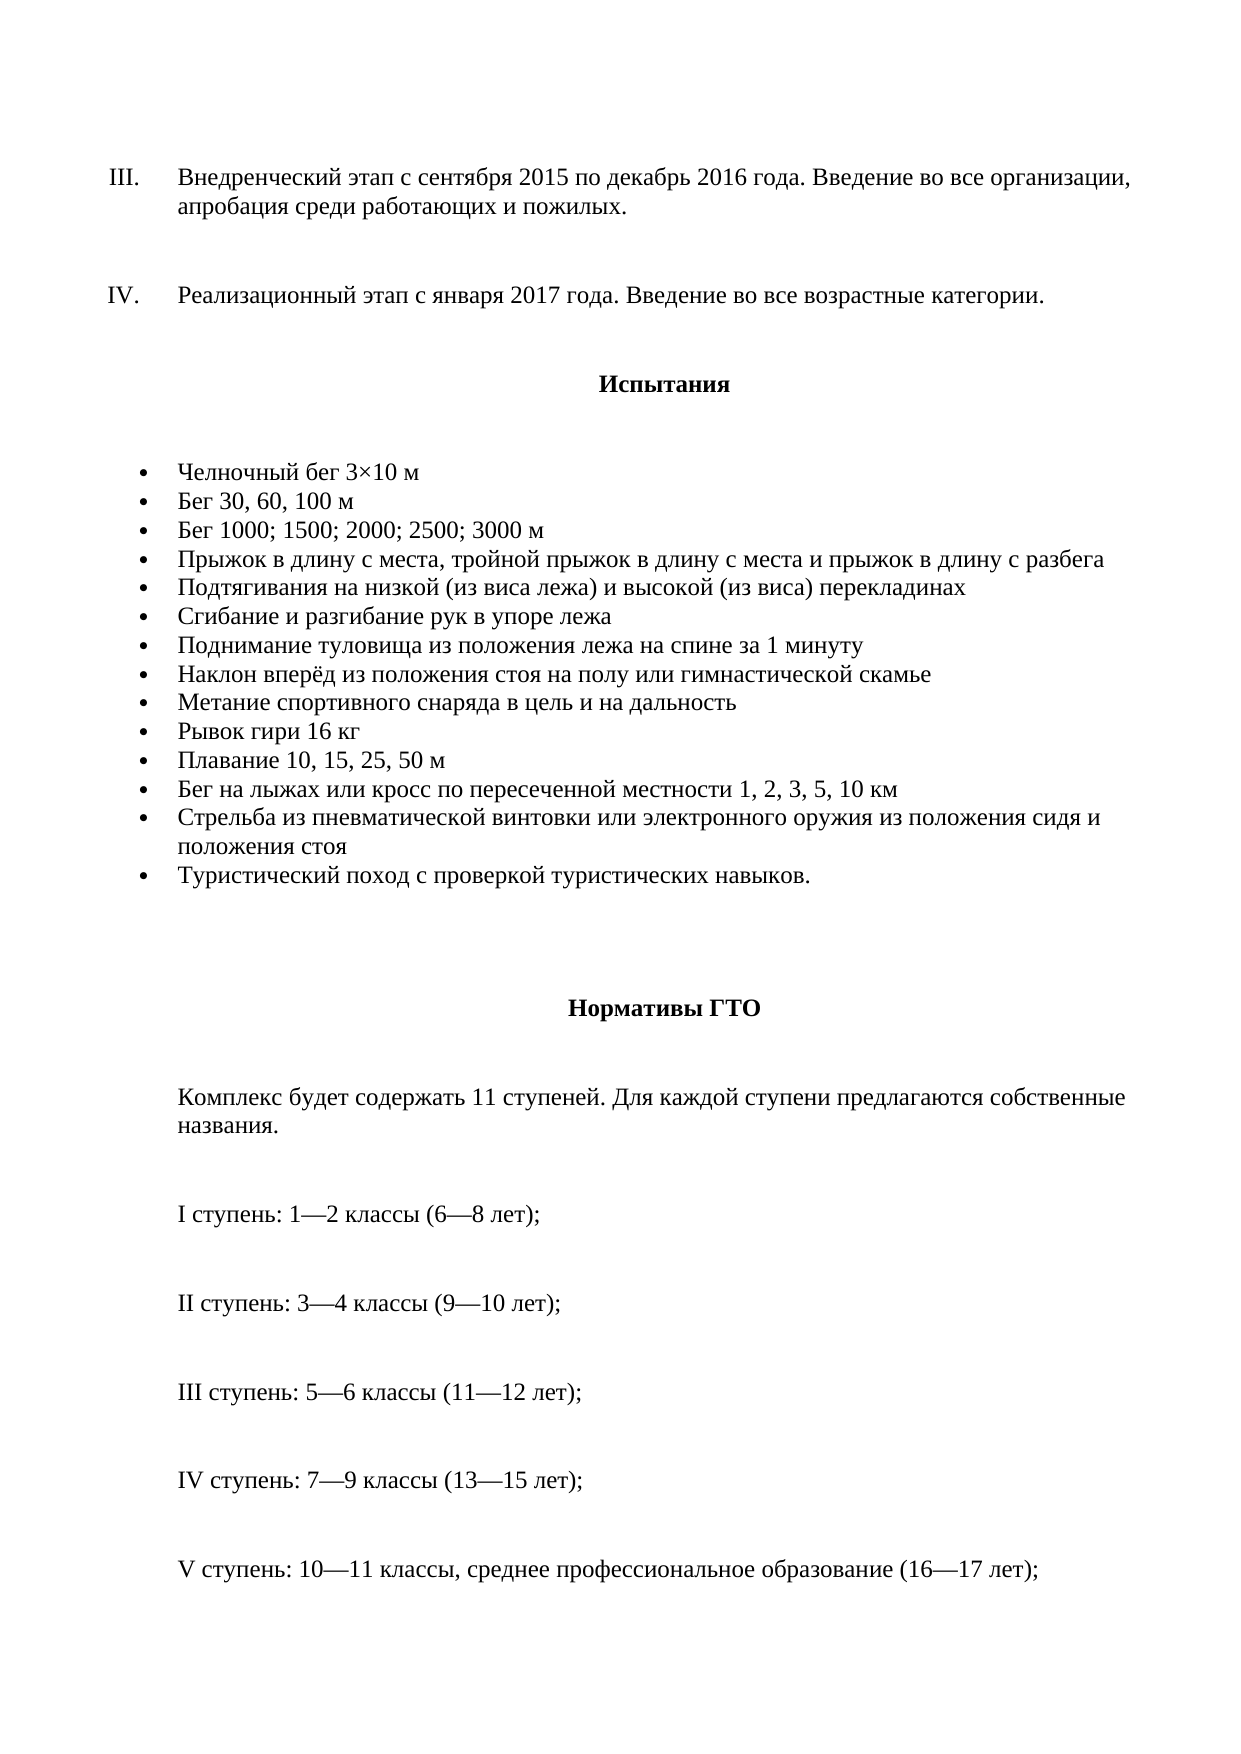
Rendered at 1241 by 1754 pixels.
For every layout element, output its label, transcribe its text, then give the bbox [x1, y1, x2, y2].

text Комплекс будет содержать 11 ступеней. Для каждой ступени предлагаются собственные названия. [177, 1082, 1152, 1139]
list Стрельба из пневматической винтовки или электронного оружия из положения сидя и положения стоя [140, 802, 1152, 860]
text IV ступень: 7—9 классы (13—15 лет); [177, 1466, 1152, 1494]
text Испытания [177, 369, 1152, 397]
text I ступень: 1—2 классы (6—8 лет); [177, 1199, 1152, 1228]
list Подтягивания на низкой (из виса лежа) и высокой (из виса) перекладинах [140, 572, 1152, 601]
list Реализационный этап с января 2017 года. Введение во все возрастные категории. [140, 280, 1152, 309]
list Прыжок в длину с места, тройной прыжок в длину с места и прыжок в длину с разбега [140, 544, 1152, 572]
list Туристический поход с проверкой туристических навыков. [140, 860, 1152, 889]
text II ступень: 3—4 классы (9—10 лет); [177, 1288, 1152, 1317]
text Нормативы ГТО [177, 993, 1152, 1022]
list Челночный бег 3×10 м [140, 457, 1152, 486]
text III ступень: 5—6 классы (11—12 лет); [177, 1377, 1152, 1406]
text V ступень: 10—11 классы, среднее профессиональное образование (16—17 лет); [177, 1554, 1152, 1583]
list Бег 1000; 1500; 2000; 2500; 3000 м [140, 515, 1152, 544]
list Плавание 10, 15, 25, 50 м [140, 745, 1152, 774]
list Внедренческий этап с сентября 2015 по декабрь 2016 года. Введение во все организации, апробация среди работающих и пожилых. [140, 162, 1152, 220]
list Бег 30, 60, 100 м [140, 486, 1152, 515]
list Поднимание туловища из положения лежа на спине за 1 минуту [140, 630, 1152, 659]
list Наклон вперёд из положения стоя на полу или гимнастической скамье [140, 659, 1152, 687]
list Бег на лыжах или кросс по пересеченной местности 1, 2, 3, 5, 10 км [140, 774, 1152, 802]
list Рывок гири 16 кг [140, 716, 1152, 745]
list Сгибание и разгибание рук в упоре лежа [140, 601, 1152, 630]
list Метание спортивного снаряда в цель и на дальность [140, 687, 1152, 716]
